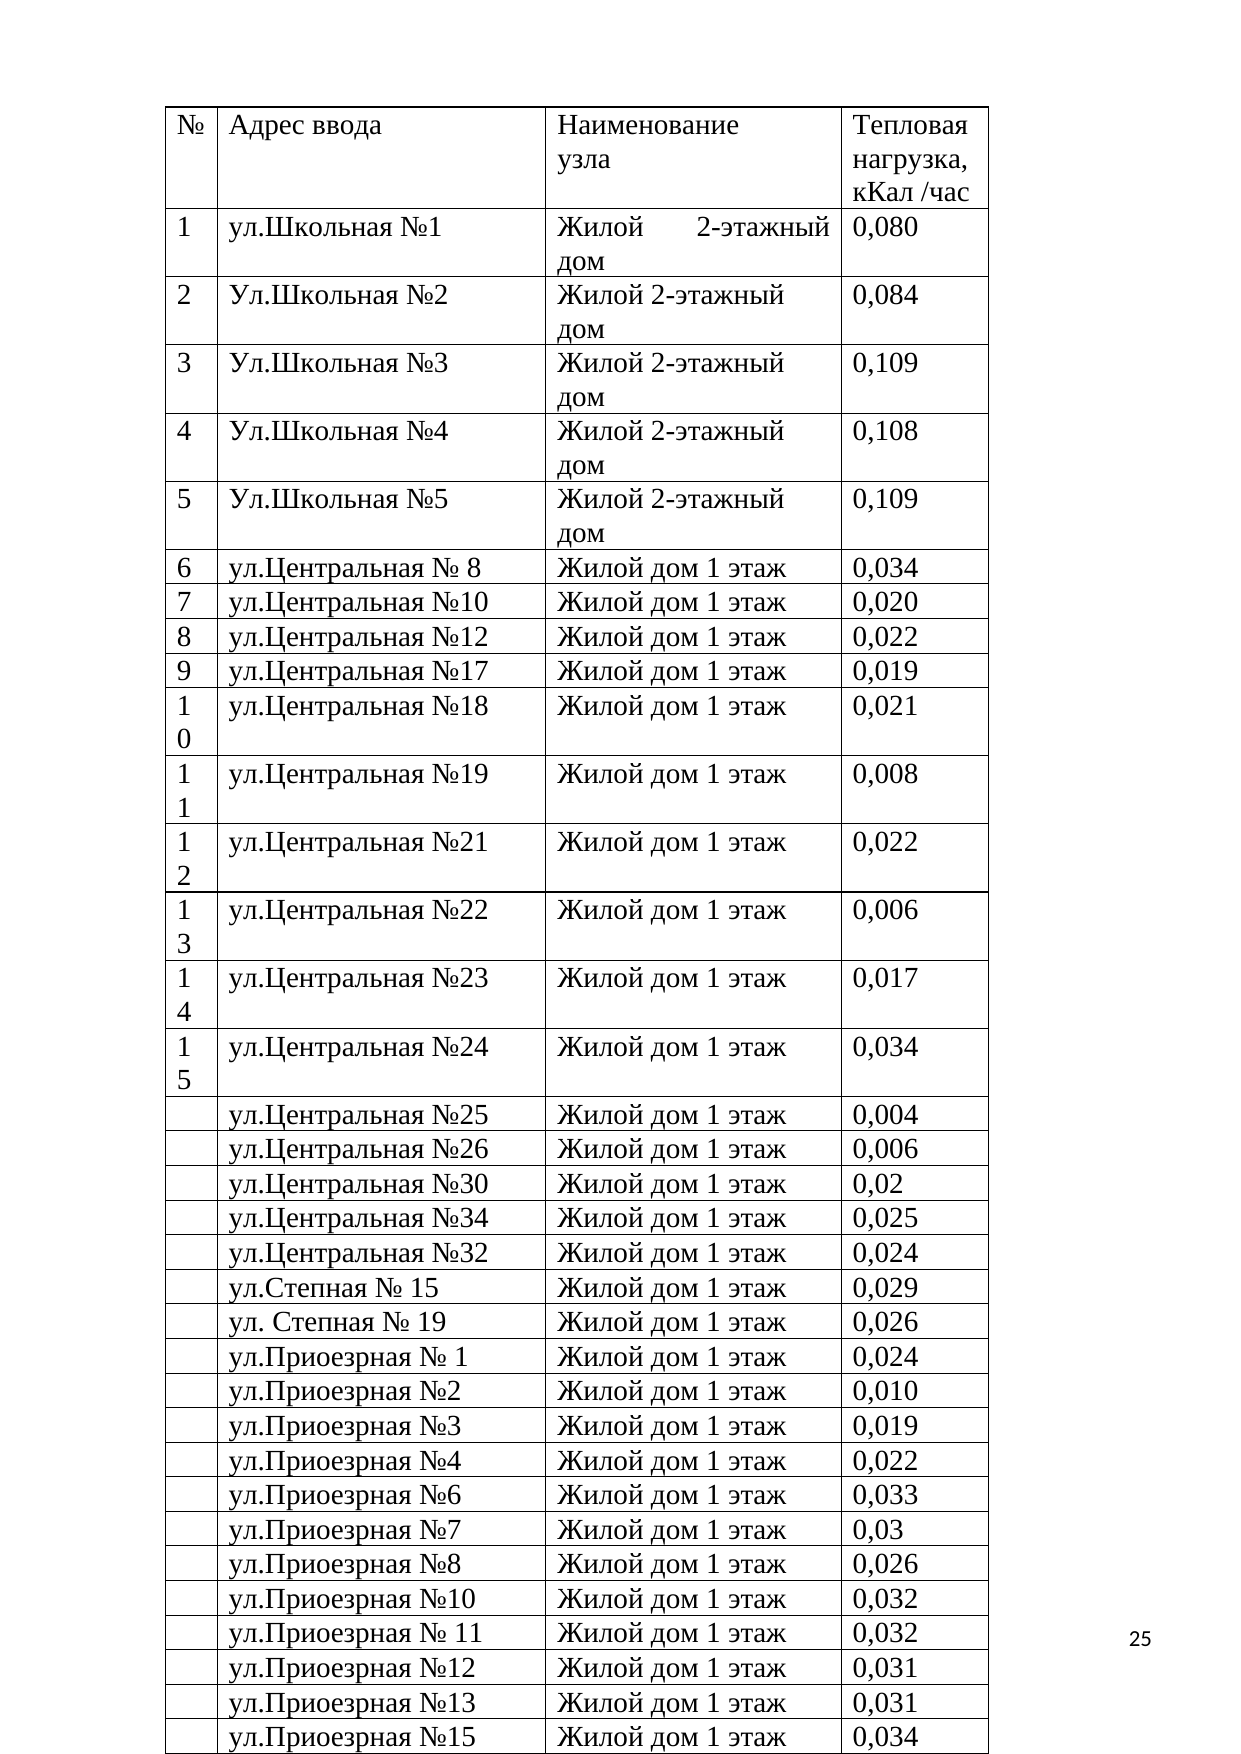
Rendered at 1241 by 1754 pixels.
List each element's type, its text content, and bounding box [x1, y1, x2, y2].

table_cell ул.Приоезрная № 1 [218, 1339, 545, 1372]
table_cell Жилой дом 1 этаж [546, 584, 841, 618]
table_cell 15 [166, 1029, 217, 1096]
table_cell 0,017 [842, 961, 988, 1028]
table_cell ул.Центральная №12 [218, 619, 545, 652]
table_cell 0,031 [842, 1685, 988, 1718]
table_cell [166, 1097, 217, 1130]
table_cell Жилой дом 1 этаж [546, 1029, 841, 1096]
table_header Тепловая нагрузка, кКал /час [842, 108, 988, 208]
table_cell [166, 1616, 217, 1649]
table_cell 7 [166, 584, 217, 618]
table_cell 14 [166, 961, 217, 1028]
table_cell ул.Приоезрная №10 [218, 1581, 545, 1614]
table_cell 0,033 [842, 1477, 988, 1511]
table_cell Ул.Школьная №2 [218, 277, 545, 344]
table_cell Жилой дом 1 этаж [546, 1685, 841, 1718]
table_cell Жилой 2-этажный дом [546, 345, 841, 412]
table_cell Жилой дом 1 этаж [546, 550, 841, 583]
table_cell ул.Приоезрная №13 [218, 1685, 545, 1718]
table_cell ул.Приоезрная №7 [218, 1512, 545, 1545]
table_cell [166, 1477, 217, 1511]
table_cell Жилой дом 1 этаж [546, 893, 841, 959]
table_cell Жилой 2-этажный дом [546, 209, 841, 276]
table_cell 0,109 [842, 345, 988, 412]
table_cell 0,031 [842, 1650, 988, 1684]
table_cell 0,084 [842, 277, 988, 344]
table_cell Жилой 2-этажный дом [546, 414, 841, 481]
table_cell 0,109 [842, 482, 988, 549]
table_cell 0,022 [842, 619, 988, 652]
table_cell Ул.Школьная №4 [218, 414, 545, 481]
table_cell 0,022 [842, 1443, 988, 1476]
table_cell Жилой дом 1 этаж [546, 1650, 841, 1684]
table_cell 13 [166, 893, 217, 959]
table_cell Жилой дом 1 этаж [546, 1719, 841, 1753]
table_cell ул.Центральная №26 [218, 1131, 545, 1165]
table_cell Ул.Школьная №5 [218, 482, 545, 549]
table_cell ул. Степная № 19 [218, 1304, 545, 1338]
table_cell 6 [166, 550, 217, 583]
table_cell [166, 1719, 217, 1753]
table_cell ул.Центральная №34 [218, 1201, 545, 1234]
table_cell 9 [166, 654, 217, 687]
table_cell ул.Центральная №25 [218, 1097, 545, 1130]
table_header № [166, 108, 217, 208]
table_cell Жилой дом 1 этаж [546, 1512, 841, 1545]
table_cell ул.Центральная №18 [218, 688, 545, 755]
table_cell 0,008 [842, 756, 988, 823]
table_cell Жилой дом 1 этаж [546, 1616, 841, 1649]
table_cell 4 [166, 414, 217, 481]
table_cell [166, 1270, 217, 1303]
table_cell Жилой дом 1 этаж [546, 1443, 841, 1476]
table_cell Жилой дом 1 этаж [546, 1408, 841, 1442]
table_cell Жилой дом 1 этаж [546, 1477, 841, 1511]
table_cell Жилой дом 1 этаж [546, 961, 841, 1028]
table_cell [166, 1650, 217, 1684]
table_cell ул.Степная № 15 [218, 1270, 545, 1303]
table_cell 0,02 [842, 1166, 988, 1199]
table_cell Жилой 2-этажный дом [546, 482, 841, 549]
table_cell [166, 1512, 217, 1545]
table_cell [166, 1546, 217, 1580]
table_cell Жилой дом 1 этаж [546, 824, 841, 891]
table_cell 10 [166, 688, 217, 755]
table_header Адрес ввода [218, 108, 545, 208]
table_cell ул.Центральная №24 [218, 1029, 545, 1096]
table_cell [166, 1443, 217, 1476]
table_cell 11 [166, 756, 217, 823]
table_cell 8 [166, 619, 217, 652]
table_cell [166, 1408, 217, 1442]
table_cell Жилой дом 1 этаж [546, 1235, 841, 1269]
table_cell ул.Центральная №32 [218, 1235, 545, 1269]
table_cell ул.Приоезрная №3 [218, 1408, 545, 1442]
table_cell ул.Центральная №10 [218, 584, 545, 618]
table_cell 12 [166, 824, 217, 891]
table_cell [166, 1235, 217, 1269]
table_cell 0,024 [842, 1339, 988, 1372]
table_cell ул.Приоезрная № 11 [218, 1616, 545, 1649]
table_cell Жилой дом 1 этаж [546, 1097, 841, 1130]
table_cell 0,032 [842, 1581, 988, 1614]
table_cell ул.Приоезрная №8 [218, 1546, 545, 1580]
table_cell [166, 1131, 217, 1165]
table_cell Жилой дом 1 этаж [546, 1201, 841, 1234]
table_cell ул.Приоезрная №4 [218, 1443, 545, 1476]
table_cell 0,029 [842, 1270, 988, 1303]
table_cell 0,021 [842, 688, 988, 755]
table_cell 0,022 [842, 824, 988, 891]
table_cell 0,006 [842, 1131, 988, 1165]
table_cell 0,034 [842, 1719, 988, 1753]
table_cell Жилой 2-этажный дом [546, 277, 841, 344]
table_cell ул.Приоезрная №6 [218, 1477, 545, 1511]
table_cell 0,004 [842, 1097, 988, 1130]
table_cell [166, 1339, 217, 1372]
table_cell [166, 1374, 217, 1407]
table_cell Жилой дом 1 этаж [546, 1270, 841, 1303]
table_cell Жилой дом 1 этаж [546, 1304, 841, 1338]
table_cell 0,032 [842, 1616, 988, 1649]
table_cell Жилой дом 1 этаж [546, 756, 841, 823]
table_cell 0,026 [842, 1304, 988, 1338]
table_cell ул.Центральная №19 [218, 756, 545, 823]
table_cell ул.Школьная №1 [218, 209, 545, 276]
table_cell [166, 1685, 217, 1718]
table_cell ул.Центральная №17 [218, 654, 545, 687]
table_cell 1 [166, 209, 217, 276]
table_cell 0,019 [842, 654, 988, 687]
table_cell ул.Центральная №23 [218, 961, 545, 1028]
table_cell 0,026 [842, 1546, 988, 1580]
table_cell ул.Приоезрная №12 [218, 1650, 545, 1684]
table_cell ул.Центральная №30 [218, 1166, 545, 1199]
table_cell ул.Центральная №22 [218, 893, 545, 959]
table_cell [166, 1304, 217, 1338]
table_cell Жилой дом 1 этаж [546, 1374, 841, 1407]
table_cell [166, 1166, 217, 1199]
table_cell ул.Приоезрная №15 [218, 1719, 545, 1753]
table_cell Ул.Школьная №3 [218, 345, 545, 412]
table_cell 5 [166, 482, 217, 549]
table_cell [166, 1581, 217, 1614]
table_cell [166, 1201, 217, 1234]
table_cell Жилой дом 1 этаж [546, 1546, 841, 1580]
table_cell Жилой дом 1 этаж [546, 654, 841, 687]
table_cell Жилой дом 1 этаж [546, 1131, 841, 1165]
table_cell Жилой дом 1 этаж [546, 1581, 841, 1614]
table_cell 2 [166, 277, 217, 344]
table_cell 3 [166, 345, 217, 412]
table_cell ул.Центральная №21 [218, 824, 545, 891]
table_cell ул.Приоезрная №2 [218, 1374, 545, 1407]
table_header Наименование узла [546, 108, 841, 208]
table_cell Жилой дом 1 этаж [546, 619, 841, 652]
table_cell 0,006 [842, 893, 988, 959]
table_cell 0,03 [842, 1512, 988, 1545]
table_cell Жилой дом 1 этаж [546, 1166, 841, 1199]
table_cell 0,108 [842, 414, 988, 481]
table_cell 0,034 [842, 1029, 988, 1096]
table_cell 0,020 [842, 584, 988, 618]
table_cell 0,080 [842, 209, 988, 276]
table_cell 0,025 [842, 1201, 988, 1234]
table_cell ул.Центральная № 8 [218, 550, 545, 583]
table_cell 0,010 [842, 1374, 988, 1407]
table_cell Жилой дом 1 этаж [546, 688, 841, 755]
table_cell 0,034 [842, 550, 988, 583]
table_cell Жилой дом 1 этаж [546, 1339, 841, 1372]
table_cell 0,024 [842, 1235, 988, 1269]
table_cell 0,019 [842, 1408, 988, 1442]
